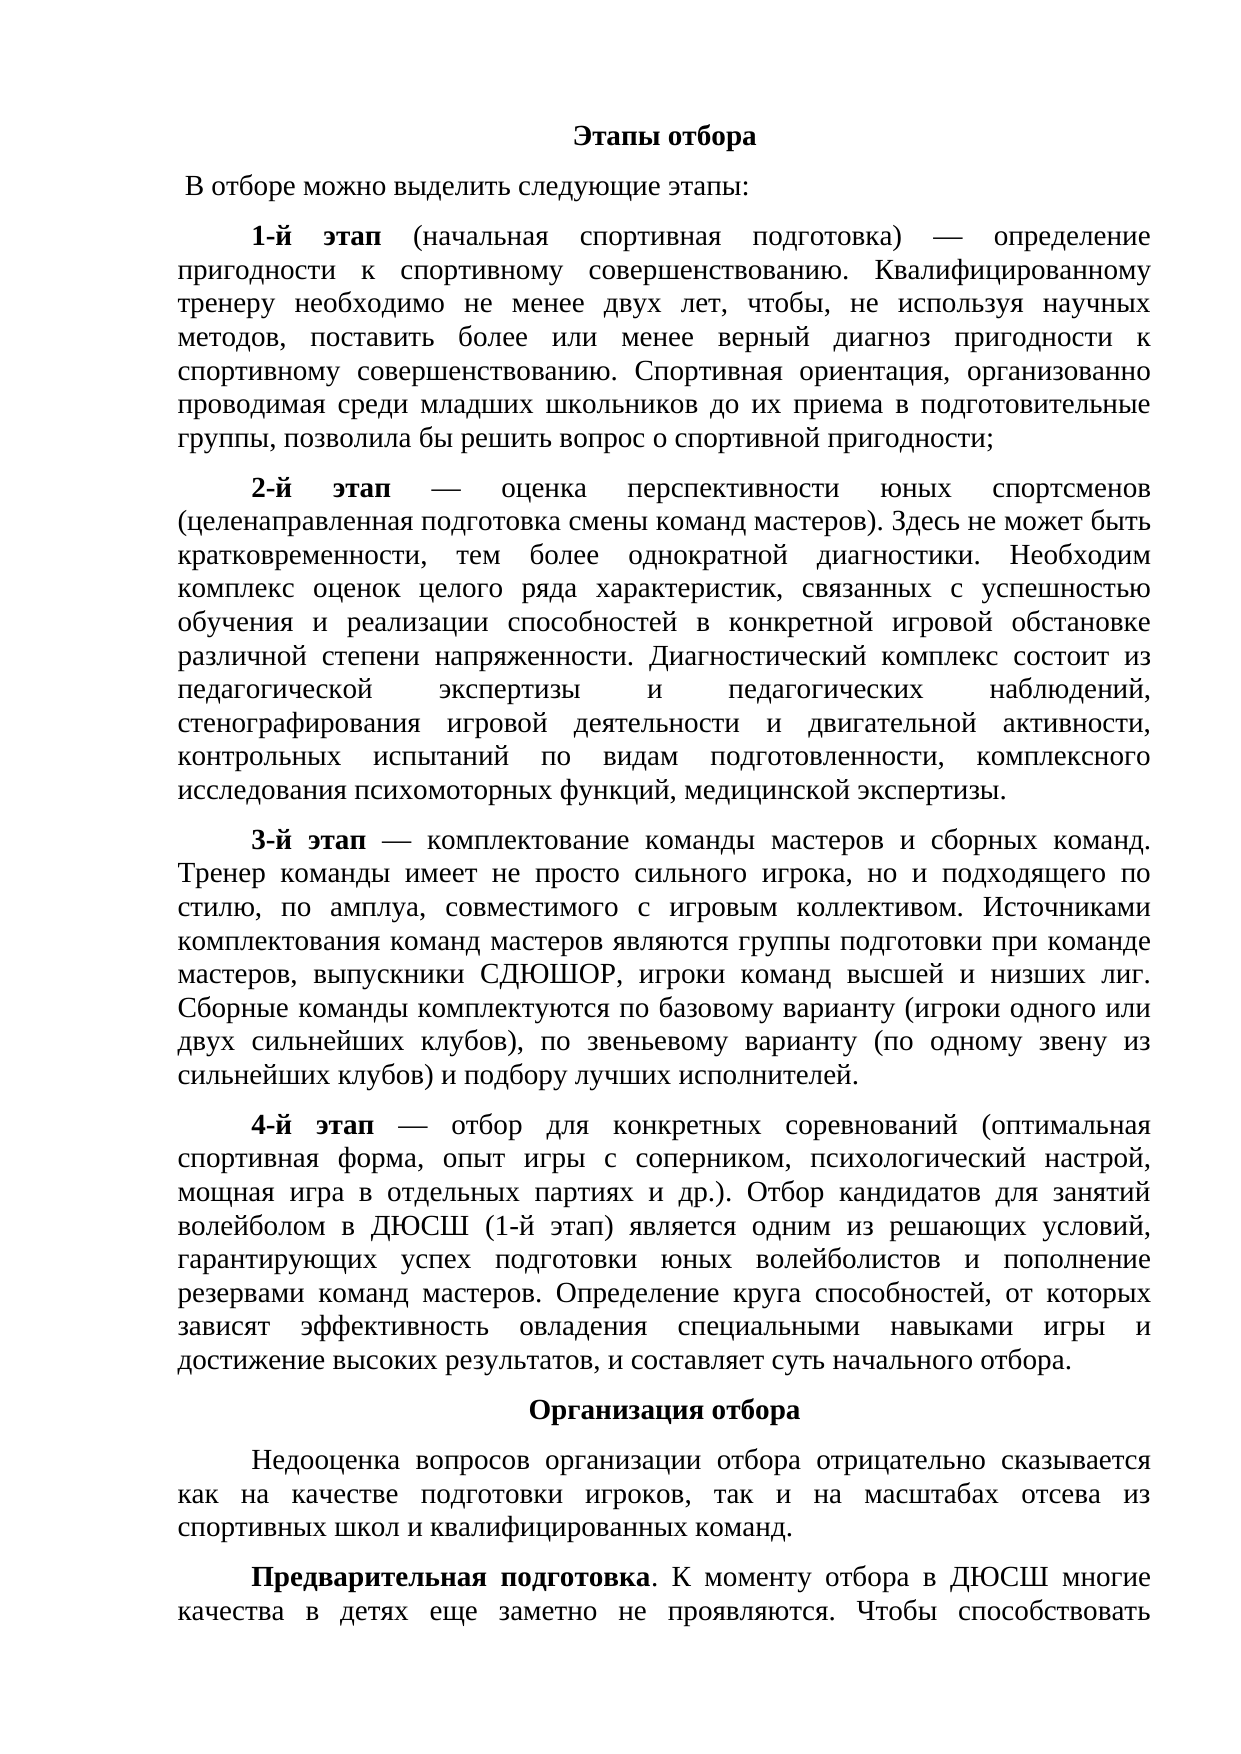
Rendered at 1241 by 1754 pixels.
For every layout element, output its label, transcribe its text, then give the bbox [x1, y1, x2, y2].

text Недооценка вопросов организации отбора отрицательно сказывается как на качестве подготовки игроков, так и на масштабах отсева из спортивных школ и квалифицированных команд. [177, 1442, 1152, 1543]
text 2-й этап — оценка перспективности юных спортсменов (целенаправленная подготовка смены команд мастеров). Здесь не может быть кратковременности, тем более однократной диагностики. Необходим комплекс оценок целого ряда характеристик, связанных с успешностью обучения и реализации способностей в конкретной игровой обстановке различной степени напряженности. Диагностический комплекс состоит из педагогической экспертизы и педагогических наблюдений, стенографирования игровой деятельности и двигательной активности, контрольных испытаний по видам подготовленности, комплексного исследования психомоторных функций, медицинской экспертизы. [177, 470, 1152, 805]
text 3-й этап — комплектование команды мастеров и сборных команд. Тренер команды имеет не просто сильного игрока, но и подходящего по стилю, по амплуа, совместимого с игровым коллективом. Источниками комплектования команд мастеров являются группы подготовки при команде мастеров, выпускники СДЮШОР, игроки команд высшей и низших лиг. Сборные команды комплектуются по базовому варианту (игроки одного или двух сильнейших клубов), по звеньевому варианту (по одному звену из сильнейших клубов) и подбору лучших исполнителей. [177, 822, 1152, 1090]
text 1-й этап (начальная спортивная подготовка) — определение пригодности к спортивному совершенствованию. Квалифицированному тренеру необходимо не менее двух лет, чтобы, не используя научных методов, поставить более или менее верный диагноз пригодности к спортивному совершенствованию. Спортивная ориентация, организованно проводимая среди младших школьников до их приема в подготовительные группы, позволила бы решить вопрос о спортивной пригодности; [177, 218, 1152, 453]
text В отборе можно выделить следующие этапы: [177, 168, 1152, 202]
text 4-й этап — отбор для конкретных соревнований (оптимальная спортивная форма, опыт игры с соперником, психологический настрой, мощная игра в отдельных партиях и др.). Отбор кандидатов для занятий волейболом в ДЮСШ (1-й этап) является одним из решающих условий, гарантирующих успех подготовки юных волейболистов и пополнение резервами команд мастеров. Определение круга способностей, от которых зависят эффективность овладения специальными навыками игры и достижение высоких результатов, и составляет суть начального отбора. [177, 1107, 1152, 1375]
text Этапы отбора [177, 118, 1152, 152]
text Организация отбора [177, 1392, 1152, 1426]
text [177, 1559, 1152, 1627]
